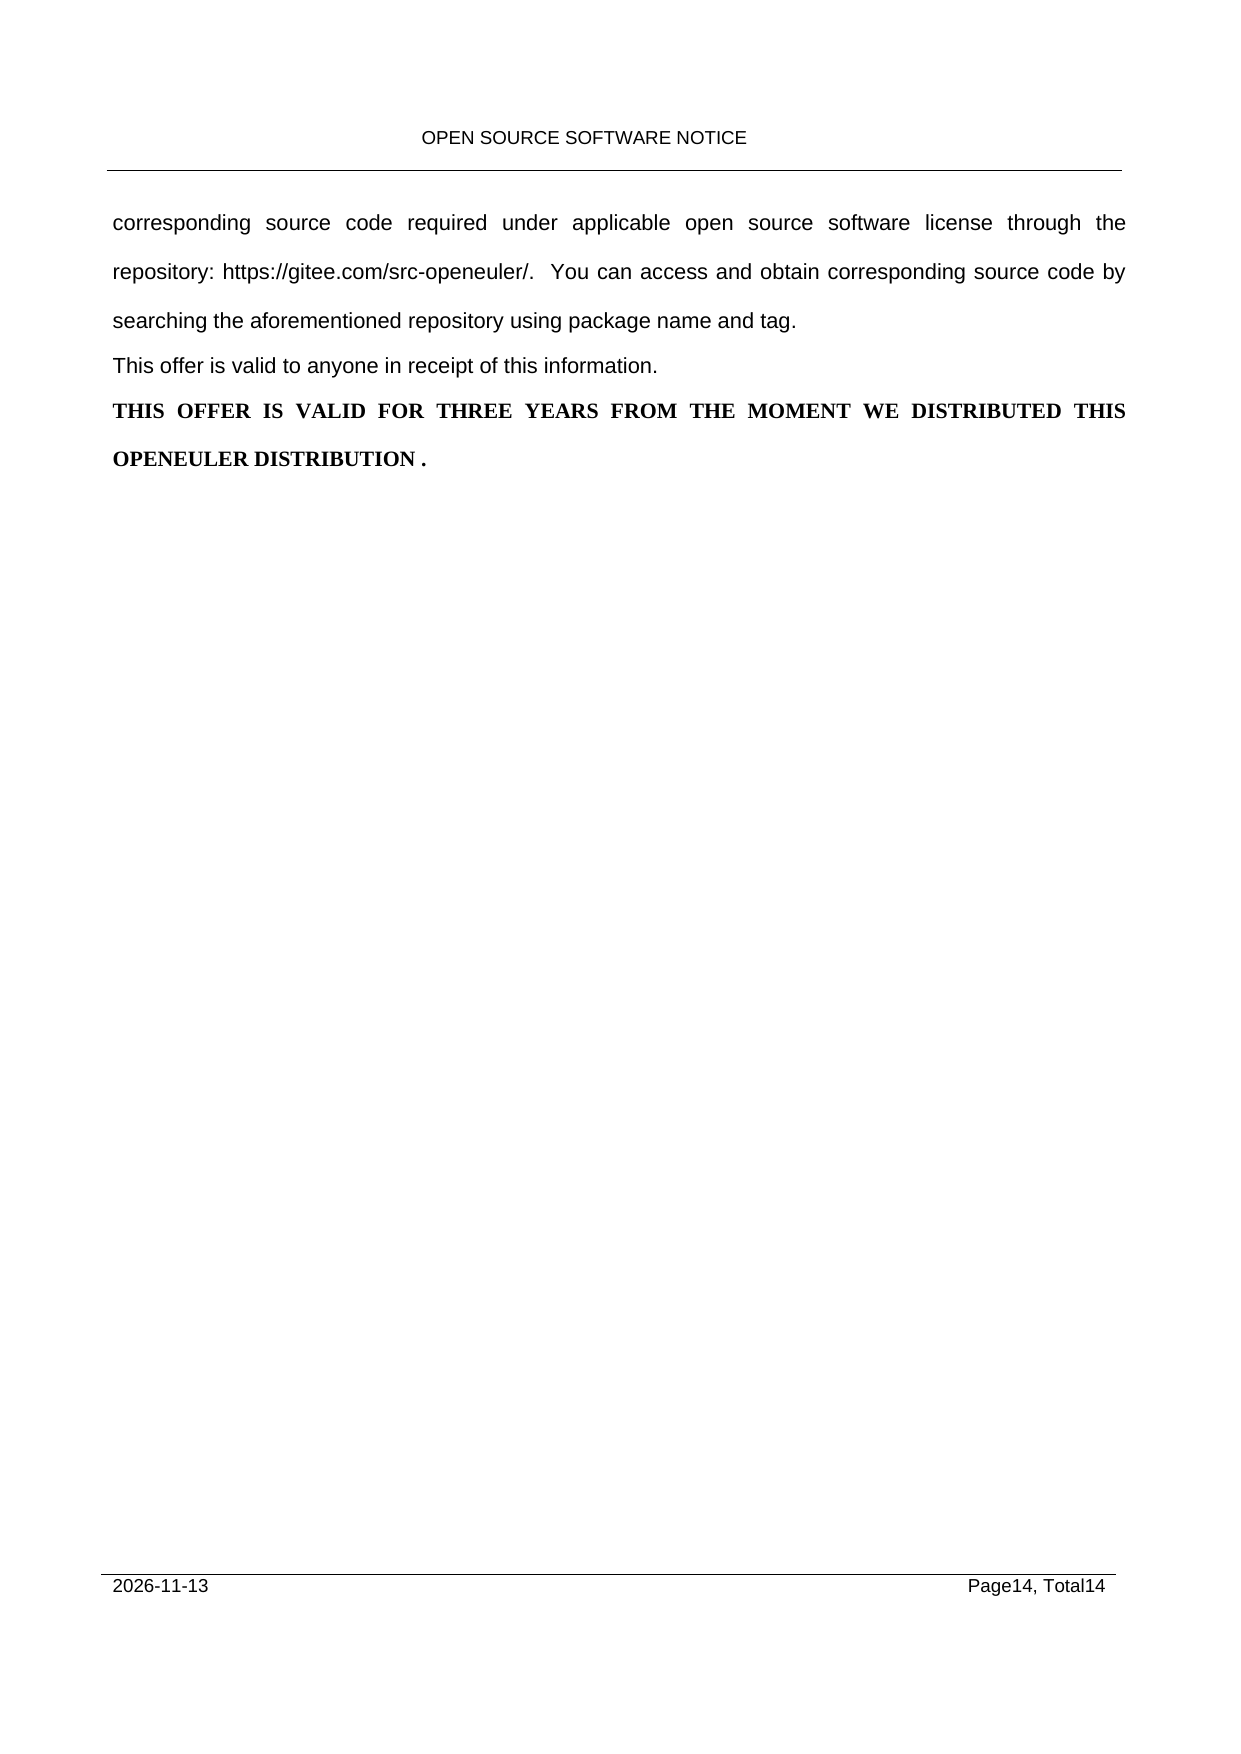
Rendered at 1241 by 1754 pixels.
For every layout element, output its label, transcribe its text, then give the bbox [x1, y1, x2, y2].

text THIS OFFER IS VALID FOR THREE YEARS FROM THE MOMENT WE DISTRIBUTED THIS OPENEULER DISTRIBUTION . [112, 394, 1128, 475]
text This offer is valid to anyone in receipt of this information. [112, 349, 1128, 381]
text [112, 206, 1128, 336]
